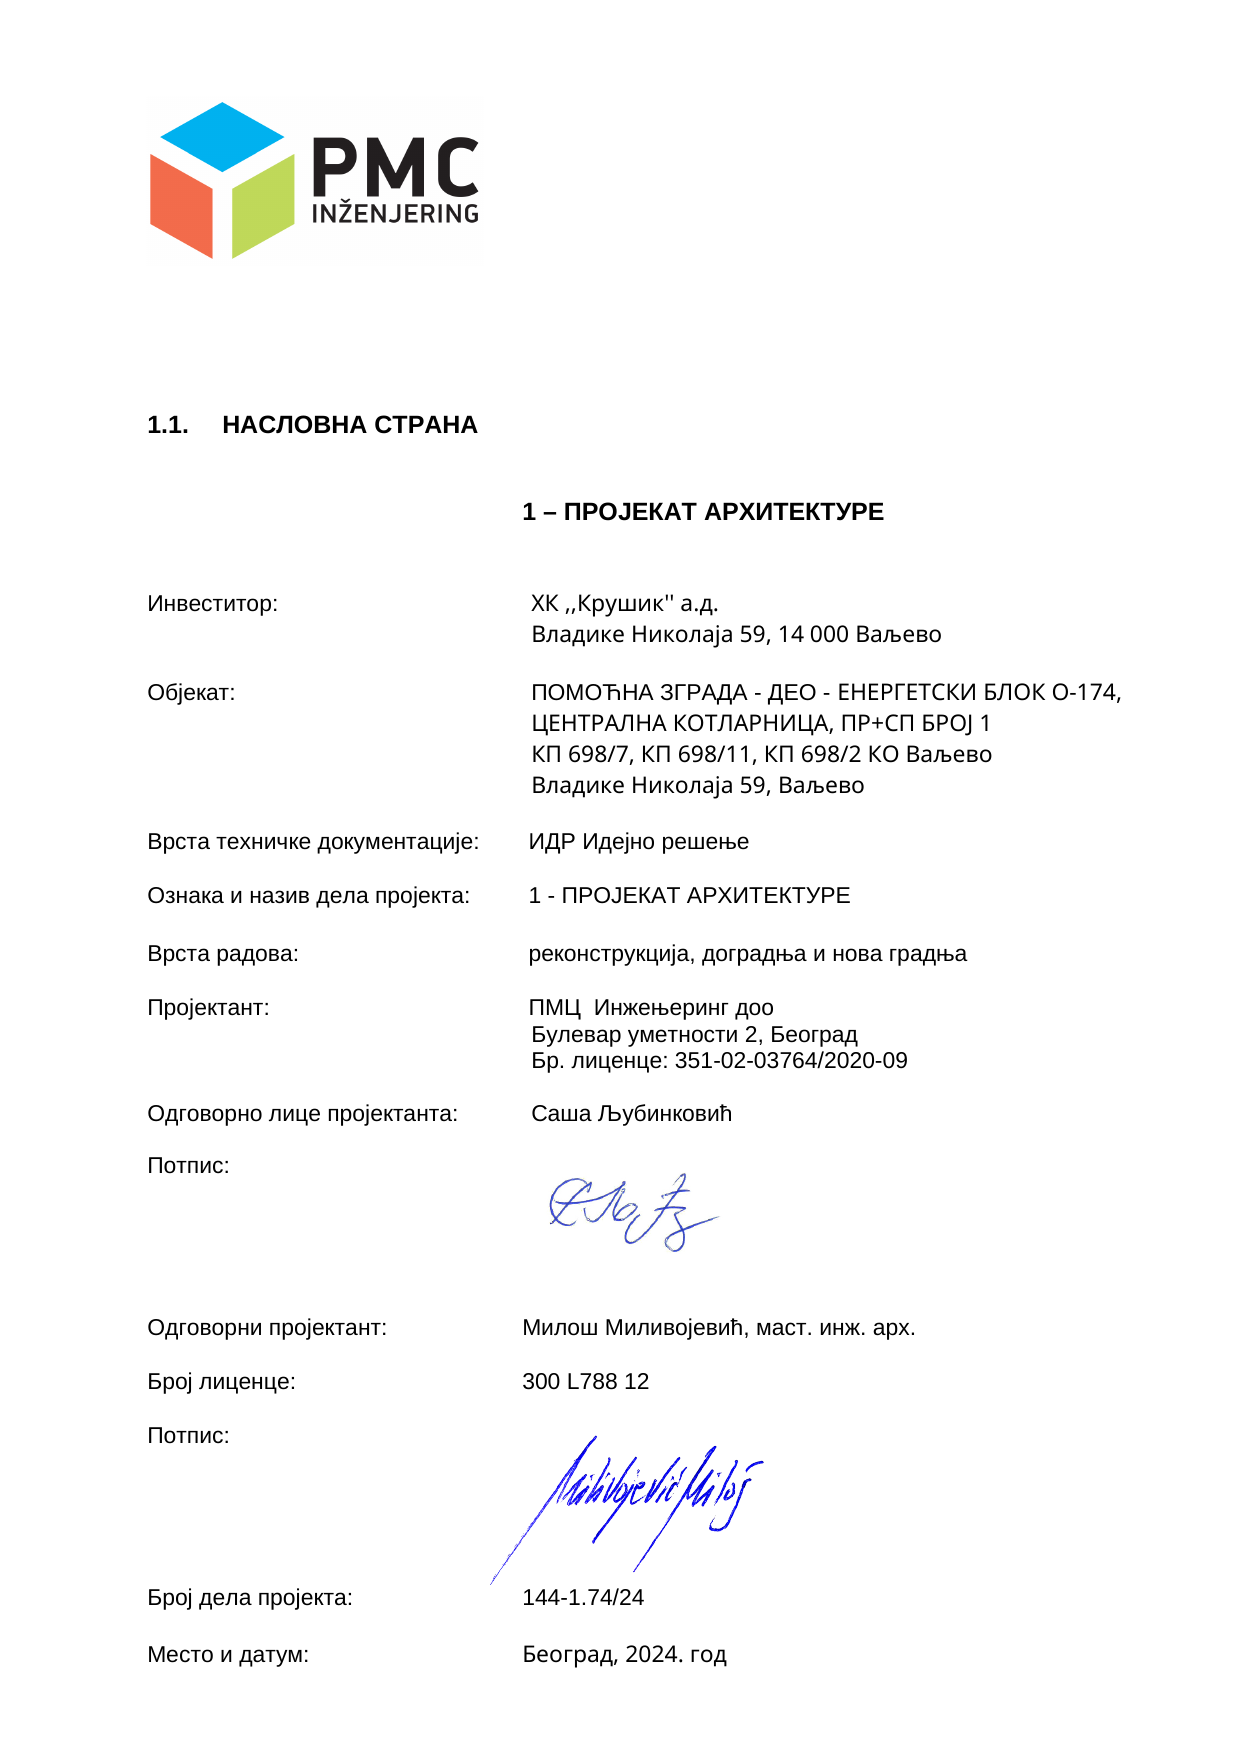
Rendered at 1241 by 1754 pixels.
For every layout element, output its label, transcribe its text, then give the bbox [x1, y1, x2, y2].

text Број лиценце: 300 L788 12 [147, 1368, 1152, 1395]
text Инвеститор: ХК ,,Крушик'' а.д. [147, 587, 1152, 618]
text Потпис: [147, 1152, 1152, 1179]
text Булевар уметности 2, Београд [147, 1021, 1152, 1047]
picture [486, 1432, 769, 1598]
text 1 – ПРОЈЕКАТ АРХИТЕКТУРЕ [522, 497, 1152, 526]
text Врста техничке документације: ИДР Идејно решење [147, 827, 1152, 854]
text Одговорно лице пројектанта: Саша Љубинковић [147, 1100, 1152, 1126]
text Објекат: ПОМОЋНА ЗГРАДА - ДЕО - ЕНЕРГЕТСКИ БЛОК О-174, ЦЕНТРАЛНА КОТЛАРНИЦА, ПР+СП БРОЈ 1 [147, 676, 1152, 738]
picture [531, 1168, 724, 1256]
text Одговорни пројектант: Милош Миливојевић, маст. инж. арх. [147, 1313, 1152, 1341]
text Ознака и назив дела пројекта: 1 - ПРОЈЕКАТ АРХИТЕКТУРЕ [147, 881, 1152, 908]
text Бр. лиценце: 351-02-03764/2020-09 [147, 1047, 1152, 1073]
text КП 698/7, КП 698/11, КП 698/2 КО Ваљево [147, 738, 1152, 769]
picture [146, 96, 485, 266]
text Место и датум: Београд, 2024. год [147, 1638, 1152, 1669]
text Пројектант: ПМЦ Инжењеринг доо [147, 993, 1152, 1021]
text Врста радова: реконструкција, доградња и нова градња [147, 939, 1152, 966]
list НАСЛОВНА СТРАНА [147, 411, 1152, 439]
text Број дела пројекта: 144-1.74/24 [147, 1583, 1152, 1611]
text Владике Николаја 59, Ваљево [147, 769, 1152, 801]
text Владике Николаја 59, 14 000 Ваљево [147, 618, 1152, 649]
text Потпис: [147, 1422, 1152, 1448]
